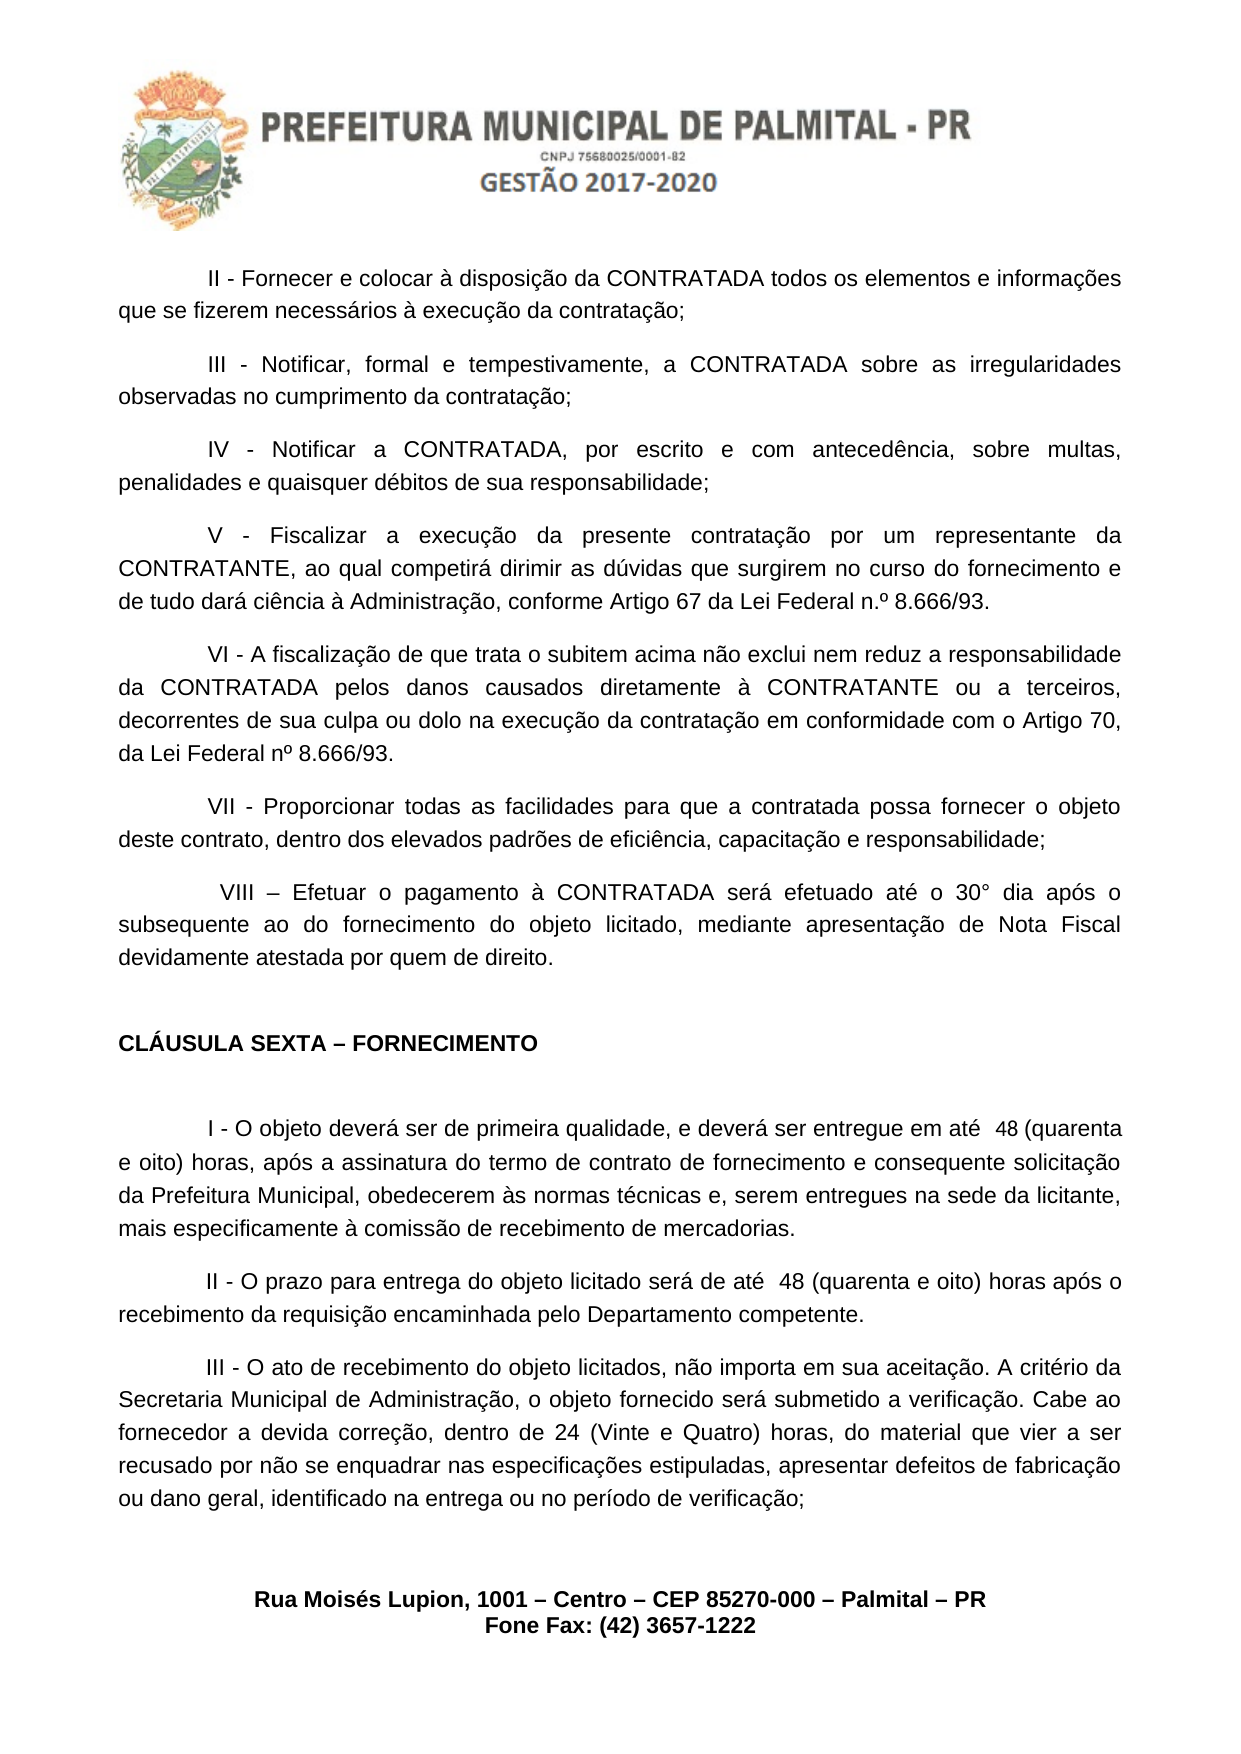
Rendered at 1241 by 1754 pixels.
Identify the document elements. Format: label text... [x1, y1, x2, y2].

text VIII – Efetuar o pagamento à CONTRATADA será efetuado até o 30° dia após o subsequente ao do fornecimento do objeto licitado, mediante apresentação de Nota Fiscal devidamente atestada por quem de direito. [118, 872, 1122, 971]
text II - Fornecer e colocar à disposição da CONTRATADA todos os elementos e informações que se fizerem necessários à execução da contratação; [118, 258, 1122, 324]
text IV - Notificar a CONTRATADA, por escrito e com antecedência, sobre multas, penalidades e quaisquer débitos de sua responsabilidade; [118, 430, 1122, 496]
text I - O objeto deverá ser de primeira qualidade, e deverá ser entregue em até 48 (quarenta e oito) horas, após a assinatura do termo de contrato de fornecimento e consequente solicitação da Prefeitura Municipal, obedecerem às normas técnicas e, serem entregues na sede da licitante, mais especificamente à comissão de recebimento de mercadorias. [118, 1110, 1122, 1241]
text III - O ato de recebimento do objeto licitados, não importa em sua aceitação. A critério da Secretaria Municipal de Administração, o objeto fornecido será submetido a verificação. Cabe ao fornecedor a devida correção, dentro de 24 (Vinte e Quatro) horas, do material que vier a ser recusado por não se enquadrar nas especificações estipuladas, apresentar defeitos de fabricação ou dano geral, identificado na entrega ou no período de verificação; [118, 1347, 1122, 1511]
text CLÁUSULA SEXTA – FORNECIMENTO [118, 1024, 1122, 1057]
text V - Fiscalizar a execução da presente contratação por um representante da CONTRATANTE, ao qual competirá dirimir as dúvidas que surgirem no curso do fornecimento e de tudo dará ciência à Administração, conforme Artigo 67 da Lei Federal n.º 8.666/93. [118, 516, 1122, 614]
picture [118, 59, 1004, 231]
text VII - Proporcionar todas as facilidades para que a contratada possa fornecer o objeto deste contrato, dentro dos elevados padrões de eficiência, capacitação e responsabilidade; [118, 786, 1122, 852]
text II - O prazo para entrega do objeto licitado será de até 48 (quarenta e oito) horas após o recebimento da requisição encaminhada pelo Departamento competente. [118, 1261, 1122, 1327]
text III - Notificar, formal e tempestivamente, a CONTRATADA sobre as irregularidades observadas no cumprimento da contratação; [118, 344, 1122, 410]
text VI - A fiscalização de que trata o subitem acima não exclui nem reduz a responsabilidade da CONTRATADA pelos danos causados diretamente à CONTRATANTE ou a terceiros, decorrentes de sua culpa ou dolo na execução da contratação em conformidade com o Artigo 70, da Lei Federal nº 8.666/93. [118, 635, 1122, 766]
